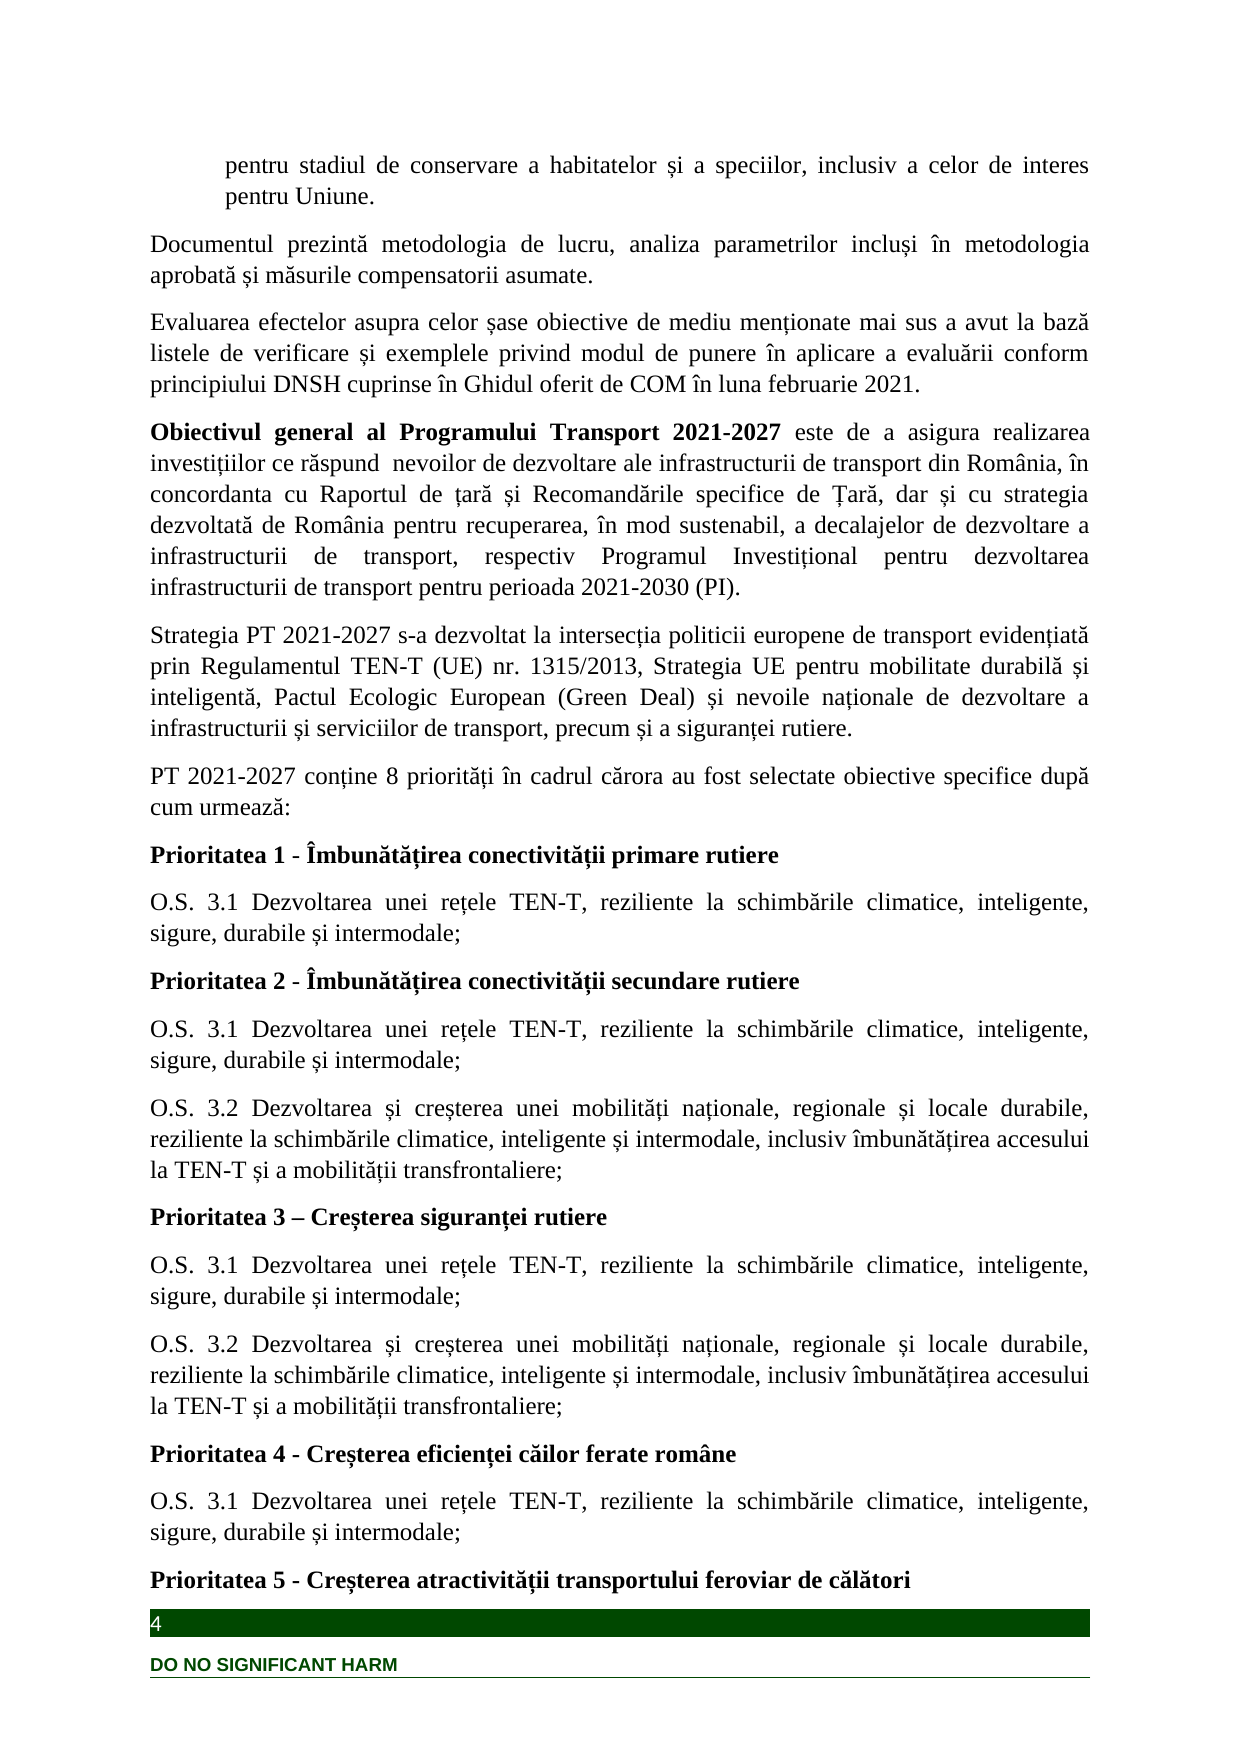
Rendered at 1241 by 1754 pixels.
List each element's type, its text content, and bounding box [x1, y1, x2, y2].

text Prioritatea 4 - Creșterea eficienței căilor ferate române [150, 1439, 1090, 1467]
text O.S. 3.1 Dezvoltarea unei rețele TEN-T, reziliente la schimbările climatice, inteligente, sigure, durabile și intermodale; [150, 1486, 1090, 1546]
text Documentul prezintă metodologia de lucru, analiza parametrilor incluși în metodologia aprobată și măsurile compensatorii asumate. [150, 229, 1090, 288]
text Prioritatea 3 – Creșterea siguranței rutiere [150, 1202, 1090, 1231]
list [187, 150, 1090, 210]
text PT 2021-2027 conține 8 priorități în cadrul cărora au fost selectate obiective specifice după cum urmează: [150, 761, 1090, 821]
text Prioritatea 2 - Îmbunătățirea conectivității secundare rutiere [150, 966, 1090, 995]
text O.S. 3.1 Dezvoltarea unei rețele TEN-T, reziliente la schimbările climatice, inteligente, sigure, durabile și intermodale; [150, 887, 1090, 947]
text Obiectivul general al Programului Transport 2021-2027 este de a asigura realizarea investițiilor ce răspund nevoilor de dezvoltare ale infrastructurii de transport din România, în concordanta cu Raportul de țară și Recomandările specifice de Țară, dar și cu strategia dezvoltată de România pentru recuperarea, în mod sustenabil, a decalajelor de dezvoltare a infrastructurii de transport, respectiv Programul Investițional pentru dezvoltarea infrastructurii de transport pentru perioada 2021-2030 (PI). [150, 417, 1090, 601]
text Strategia PT 2021-2027 s-a dezvoltat la intersecția politicii europene de transport evidențiată prin Regulamentul TEN-T (UE) nr. 1315/2013, Strategia UE pentru mobilitate durabilă și inteligentă, Pactul Ecologic European (Green Deal) și nevoile naționale de dezvoltare a infrastructurii și serviciilor de transport, precum și a siguranței rutiere. [150, 620, 1090, 742]
text O.S. 3.1 Dezvoltarea unei rețele TEN-T, reziliente la schimbările climatice, inteligente, sigure, durabile și intermodale; [150, 1250, 1090, 1310]
text Prioritatea 5 - Creșterea atractivității transportului feroviar de călători [150, 1565, 1090, 1594]
text Evaluarea efectelor asupra celor șase obiective de mediu menționate mai sus a avut la bază listele de verificare și exemplele privind modul de punere în aplicare a evaluării conform principiului DNSH cuprinse în Ghidul oferit de COM în luna februarie 2021. [150, 307, 1090, 398]
text Prioritatea 1 - Îmbunătățirea conectivității primare rutiere [150, 840, 1090, 868]
text O.S. 3.1 Dezvoltarea unei rețele TEN-T, reziliente la schimbările climatice, inteligente, sigure, durabile și intermodale; [150, 1014, 1090, 1074]
